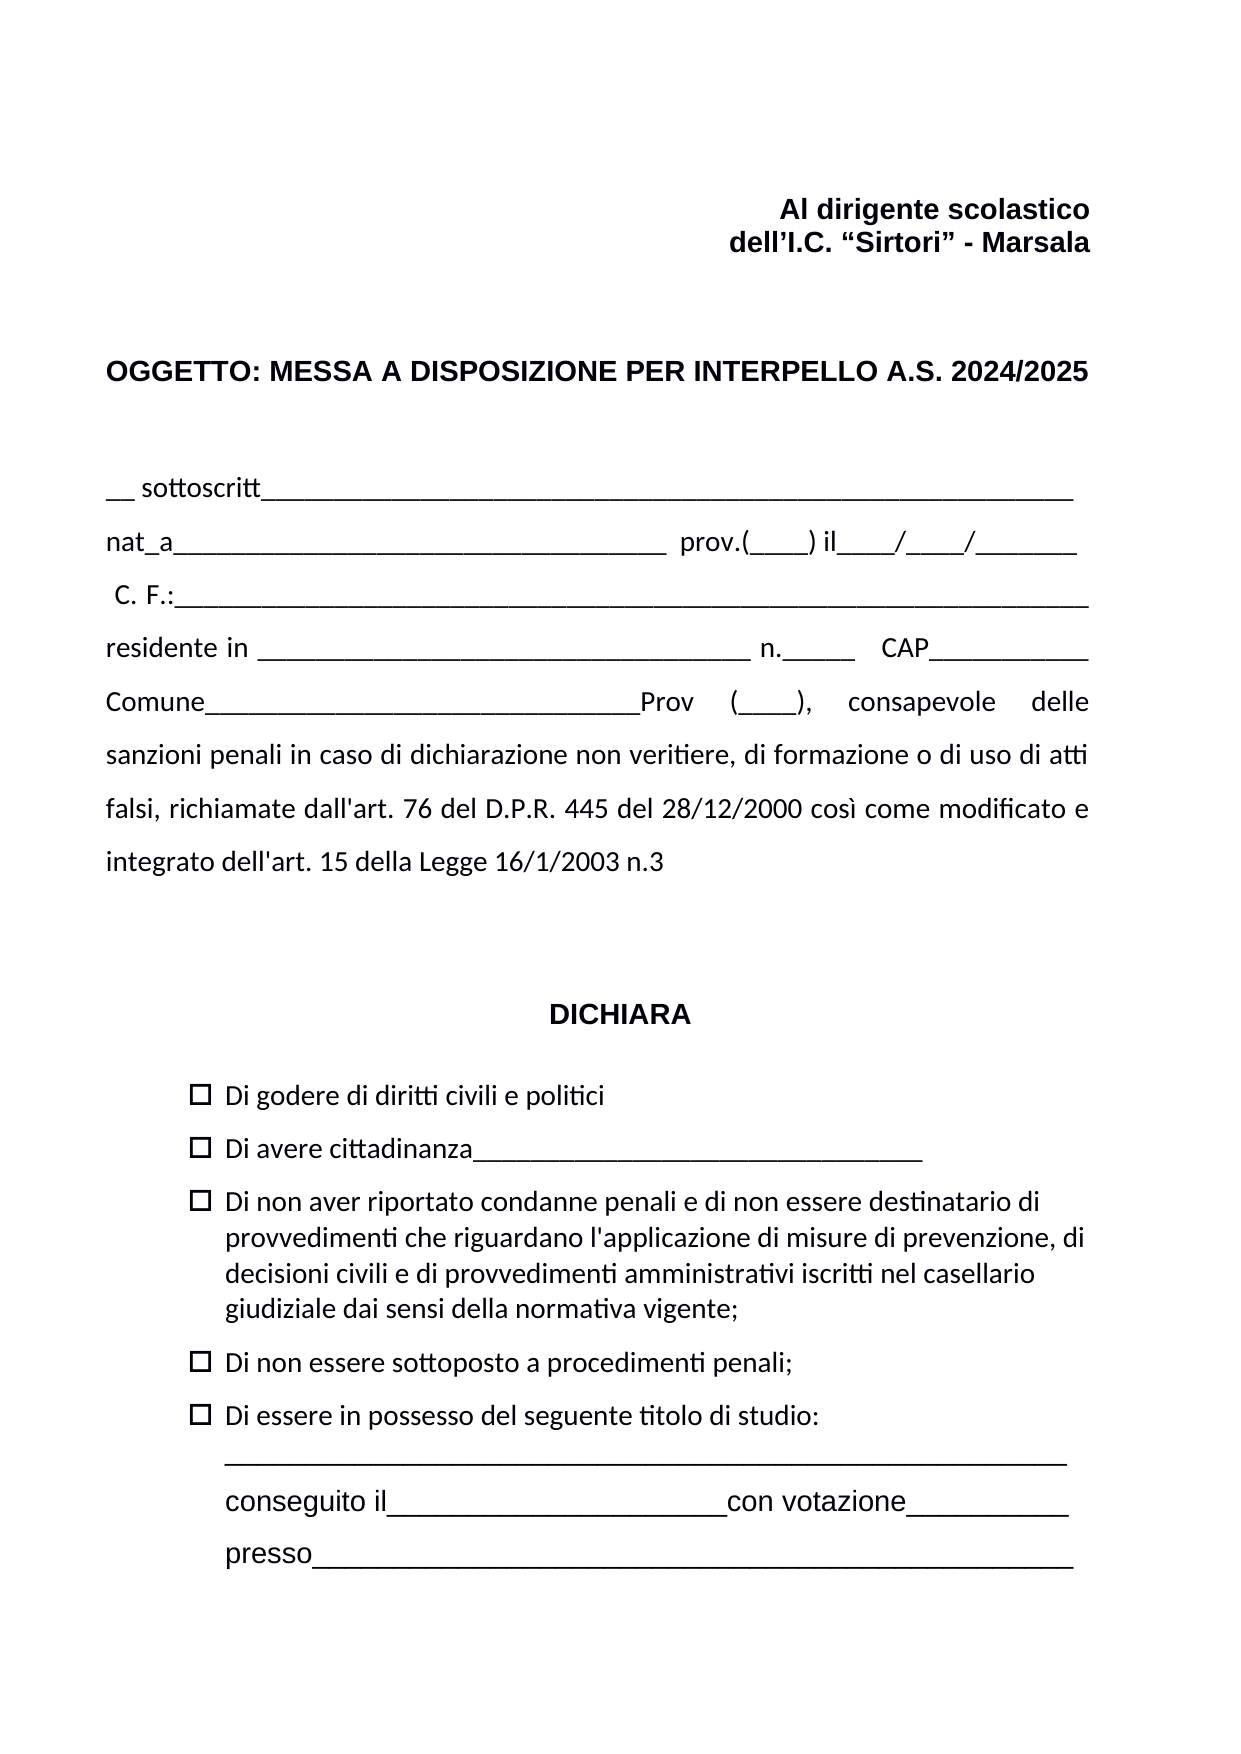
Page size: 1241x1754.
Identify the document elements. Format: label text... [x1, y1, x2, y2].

text C. F.:_______________________________________________________________ residente in __________________________________ n._____ CAP___________ Comune______________________________Prov (____), consapevole delle sanzioni penali in caso di dichiarazione non veritiere, di formazione o di uso di atti falsi, richiamate dall'art. 76 del D.P.R. 445 del 28/12/2000 così come modificato e integrato dell'art. 15 della Legge 16/1/2003 n.3 [106, 576, 1090, 879]
list Di essere in possesso del seguente titolo di studio: ____________________________________________________ [187, 1397, 1090, 1466]
text DICHIARA [150, 897, 1090, 1059]
text OGGETTO: MESSA A DISPOSIZIONE PER INTERPELLO A.S. 2024/2025 [106, 354, 1090, 416]
text __ sottoscritt________________________________________________________ [106, 416, 1090, 505]
text nat_a__________________________________ prov.(____) il____/____/_______ [106, 523, 1090, 558]
text dell’I.C. “Sirtori” - Marsala [150, 226, 1090, 259]
list Di avere cittadinanza_______________________________ [187, 1130, 1090, 1166]
text presso_______________________________________________ [225, 1536, 1090, 1569]
text conseguito il_____________________con votazione__________ [225, 1484, 1090, 1518]
list Di non essere sottoposto a procedimenti penali; [187, 1344, 1090, 1379]
list Di non aver riportato condanne penali e di non essere destinatario di provvedimenti che riguardano l'applicazione di misure di prevenzione, di decisioni civili e di provvedimenti amministrativi iscritti nel casellario giudiziale dai sensi della normativa vigente; [187, 1183, 1090, 1326]
text Al dirigente scolastico [150, 192, 1090, 226]
list Di godere di diritti civili e politici [187, 1077, 1090, 1112]
